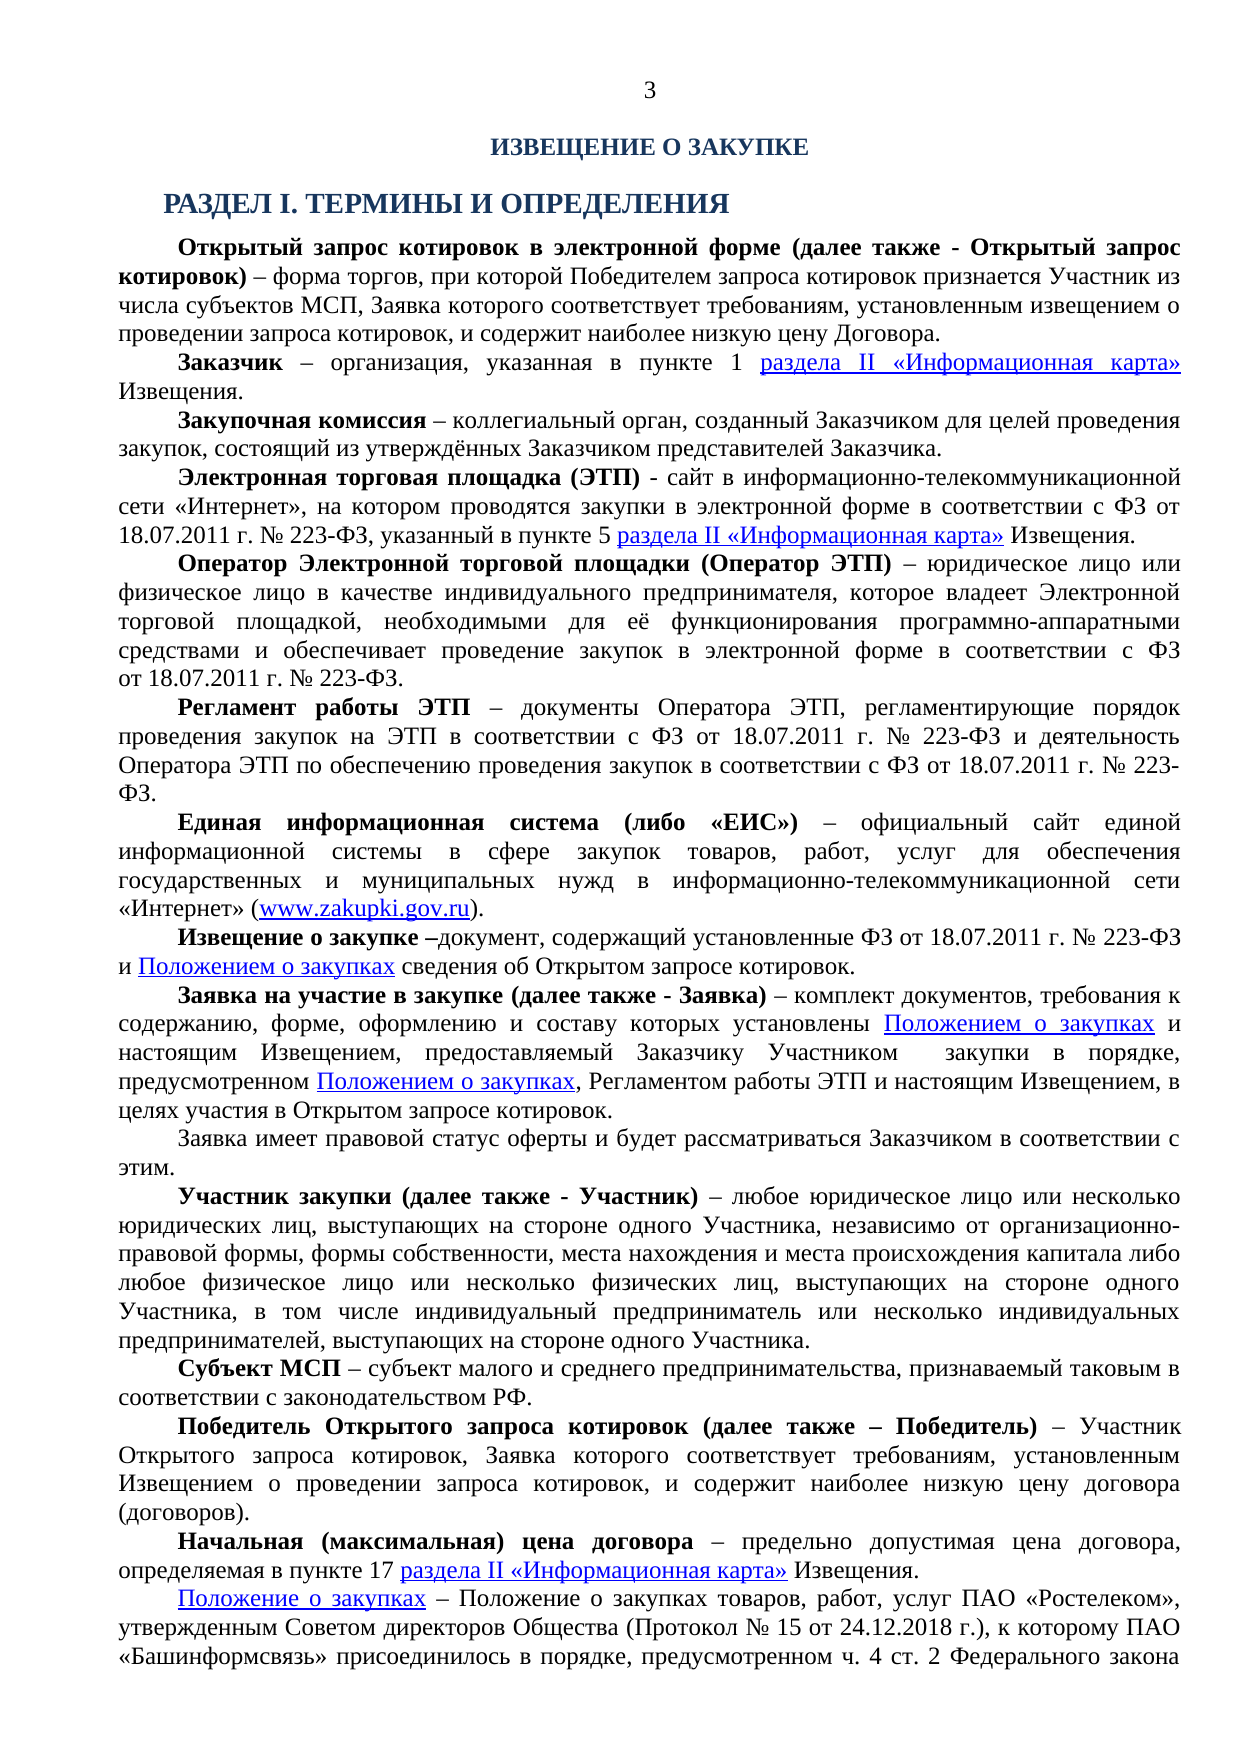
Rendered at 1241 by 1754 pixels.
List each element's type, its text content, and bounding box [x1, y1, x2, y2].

text Заявка на участие в закупке (далее также - Заявка) – комплект документов, требования к содержанию, форме, оформлению и составу которых установлены Положением о закупках и настоящим Извещением, предоставляемый Заказчику Участником закупки в порядке, предусмотренном Положением о закупках, Регламентом работы ЭТП и настоящим Извещением, в целях участия в Открытом запросе котировок. [118, 980, 1181, 1123]
text Закупочная комиссия – коллегиальный орган, созданный Заказчиком для целей проведения закупок, состоящий из утверждённых Заказчиком представителей Заказчика. [118, 405, 1181, 462]
text Единая информационная система (либо «ЕИС») – официальный сайт единой информационной системы в сфере закупок товаров, работ, услуг для обеспечения государственных и муниципальных нужд в информационно-телекоммуникационной сети «Интернет» (www.zakupki.gov.ru). [118, 807, 1181, 922]
text Электронная торговая площадка (ЭТП) - сайт в информационно-телекоммуникационной сети «Интернет», на котором проводятся закупки в электронной форме в соответствии с ФЗ от 18.07.2011 г. № 223-ФЗ, указанный в пункте 5 раздела II «Информационная карта» Извещения. [118, 462, 1181, 548]
text Победитель Открытого запроса котировок (далее также – Победитель) – Участник Открытого запроса котировок, Заявка которого соответствует требованиям, установленным Извещением о проведении запроса котировок, и содержит наиболее низкую цену договора (договоров). [118, 1411, 1181, 1526]
text Открытый запрос котировок в электронной форме (далее также - Открытый запрос котировок) – форма торгов, при которой Победителем запроса котировок признается Участник из числа субъектов МСП, Заявка которого соответствует требованиям, установленным извещением о проведении запроса котировок, и содержит наиболее низкую цену Договора. [118, 232, 1181, 347]
text Извещение о закупке –документ, содержащий установленные ФЗ от 18.07.2011 г. № 223-ФЗ и Положением о закупках сведения об Открытом запросе котировок. [118, 922, 1181, 980]
text Заявка имеет правовой статус оферты и будет рассматриваться Заказчиком в соответствии с этим. [118, 1123, 1181, 1181]
text Начальная (максимальная) цена договора – предельно допустимая цена договора, определяемая в пункте 17 раздела II «Информационная карта» Извещения. [118, 1526, 1181, 1583]
subtitle РАЗДЕЛ I. ТЕРМИНЫ И ОПРЕДЕЛЕНИЯ [163, 186, 1181, 220]
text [118, 1583, 1181, 1670]
text Регламент работы ЭТП – документы Оператора ЭТП, регламентирующие порядок проведения закупок на ЭТП в соответствии с ФЗ от 18.07.2011 г. № 223-ФЗ и деятельность Оператора ЭТП по обеспечению проведения закупок в соответствии с ФЗ от 18.07.2011 г. № 223-ФЗ. [118, 692, 1181, 807]
text ИЗВЕЩЕНИЕ О ЗАКУПКЕ [118, 132, 1181, 161]
text Участник закупки (далее также - Участник) – любое юридическое лицо или несколько юридических лиц, выступающих на стороне одного Участника, независимо от организационно-правовой формы, формы собственности, места нахождения и места происхождения капитала либо любое физическое лицо или несколько физических лиц, выступающих на стороне одного Участника, в том числе индивидуальный предприниматель или несколько индивидуальных предпринимателей, выступающих на стороне одного Участника. [118, 1181, 1181, 1353]
text Оператор Электронной торговой площадки (Оператор ЭТП) – юридическое лицо или физическое лицо в качестве индивидуального предпринимателя, которое владеет Электронной торговой площадкой, необходимыми для её функционирования программно-аппаратными средствами и обеспечивает проведение закупок в электронной форме в соответствии с ФЗ от 18.07.2011 г. № 223-ФЗ. [118, 548, 1181, 692]
text Субъект МСП – субъект малого и среднего предпринимательства, признаваемый таковым в соответствии с законодательством РФ. [118, 1353, 1181, 1411]
text Заказчик – организация, указанная в пункте 1 раздела II «Информационная карта» Извещения. [118, 347, 1181, 405]
